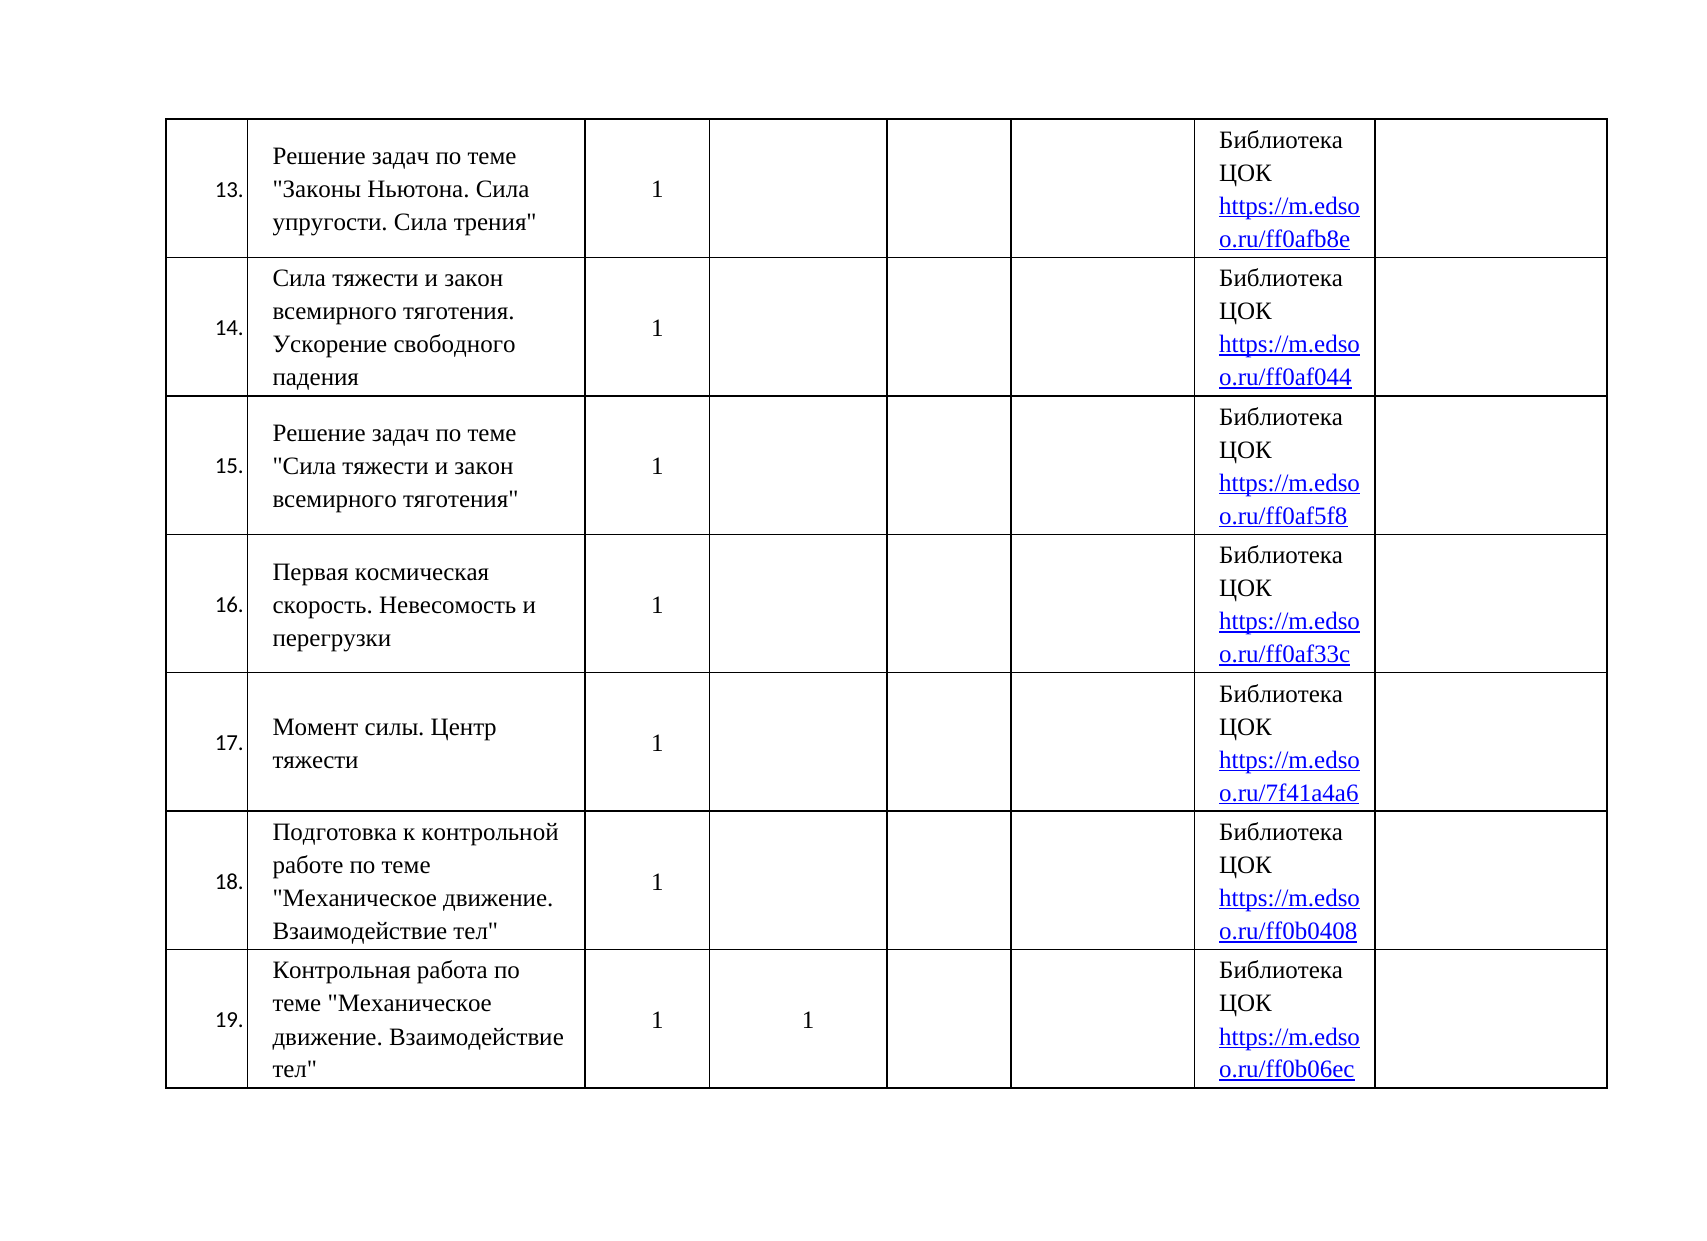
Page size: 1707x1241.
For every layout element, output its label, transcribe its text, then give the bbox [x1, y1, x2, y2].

table_cell [1376, 812, 1606, 949]
table_cell Контрольная работа по теме "Механическое движение. Взаимодействие тел" [248, 950, 584, 1087]
table_cell 1 [586, 120, 709, 257]
table_cell [1376, 397, 1606, 533]
table_cell 1 [710, 950, 886, 1087]
table_cell Библиотека ЦОК https://m.edsoo.ru/7f41a4a6 [1195, 673, 1374, 810]
table_cell 1 [586, 258, 709, 395]
table_cell [1012, 535, 1194, 672]
table_cell [710, 535, 886, 672]
table_cell [888, 535, 1010, 672]
table_cell 1 [586, 397, 709, 533]
table_cell [888, 812, 1010, 949]
table_cell Библиотека ЦОК https://m.edsoo.ru/ff0af5f8 [1195, 397, 1374, 533]
table_cell [167, 535, 247, 672]
table_cell Библиотека ЦОК https://m.edsoo.ru/ff0af044 [1195, 258, 1374, 395]
table_cell [710, 258, 886, 395]
table_cell [888, 258, 1010, 395]
table_cell [167, 673, 247, 810]
table_cell [167, 120, 247, 257]
table_cell [888, 673, 1010, 810]
table_cell [888, 120, 1010, 257]
table_cell [888, 397, 1010, 533]
table_cell 1 [586, 535, 709, 672]
table_cell 1 [586, 950, 709, 1087]
table_cell [167, 397, 247, 533]
table_cell [167, 950, 247, 1087]
table_cell [1376, 120, 1606, 257]
table_cell Библиотека ЦОК https://m.edsoo.ru/ff0afb8e [1195, 120, 1374, 257]
table_cell [1012, 950, 1194, 1087]
table_cell [710, 397, 886, 533]
table_cell [1012, 120, 1194, 257]
table_cell Библиотека ЦОК https://m.edsoo.ru/ff0b06ec [1195, 950, 1374, 1087]
table_cell [1376, 258, 1606, 395]
table_cell [1376, 950, 1606, 1087]
table_cell [710, 673, 886, 810]
table_cell Подготовка к контрольной работе по теме "Механическое движение. Взаимодействие тел" [248, 812, 584, 949]
table_cell [1012, 258, 1194, 395]
table_cell Момент силы. Центр тяжести [248, 673, 584, 810]
table_cell [1012, 812, 1194, 949]
table_cell [888, 950, 1010, 1087]
table_cell [1012, 673, 1194, 810]
table_cell Библиотека ЦОК https://m.edsoo.ru/ff0af33c [1195, 535, 1374, 672]
table_cell [1376, 673, 1606, 810]
table_cell Сила тяжести и закон всемирного тяготения. Ускорение свободного падения [248, 258, 584, 395]
table_cell Решение задач по теме "Законы Ньютона. Сила упругости. Сила трения" [248, 120, 584, 257]
table_cell [167, 258, 247, 395]
table_cell Библиотека ЦОК https://m.edsoo.ru/ff0b0408 [1195, 812, 1374, 949]
table_cell [167, 812, 247, 949]
table_cell [1012, 397, 1194, 533]
table_cell [710, 812, 886, 949]
table_cell [710, 120, 886, 257]
table_cell Решение задач по теме "Сила тяжести и закон всемирного тяготения" [248, 397, 584, 533]
table_cell [1376, 535, 1606, 672]
table_cell Первая космическая скорость. Невесомость и перегрузки [248, 535, 584, 672]
table_cell 1 [586, 673, 709, 810]
table_cell 1 [586, 812, 709, 949]
